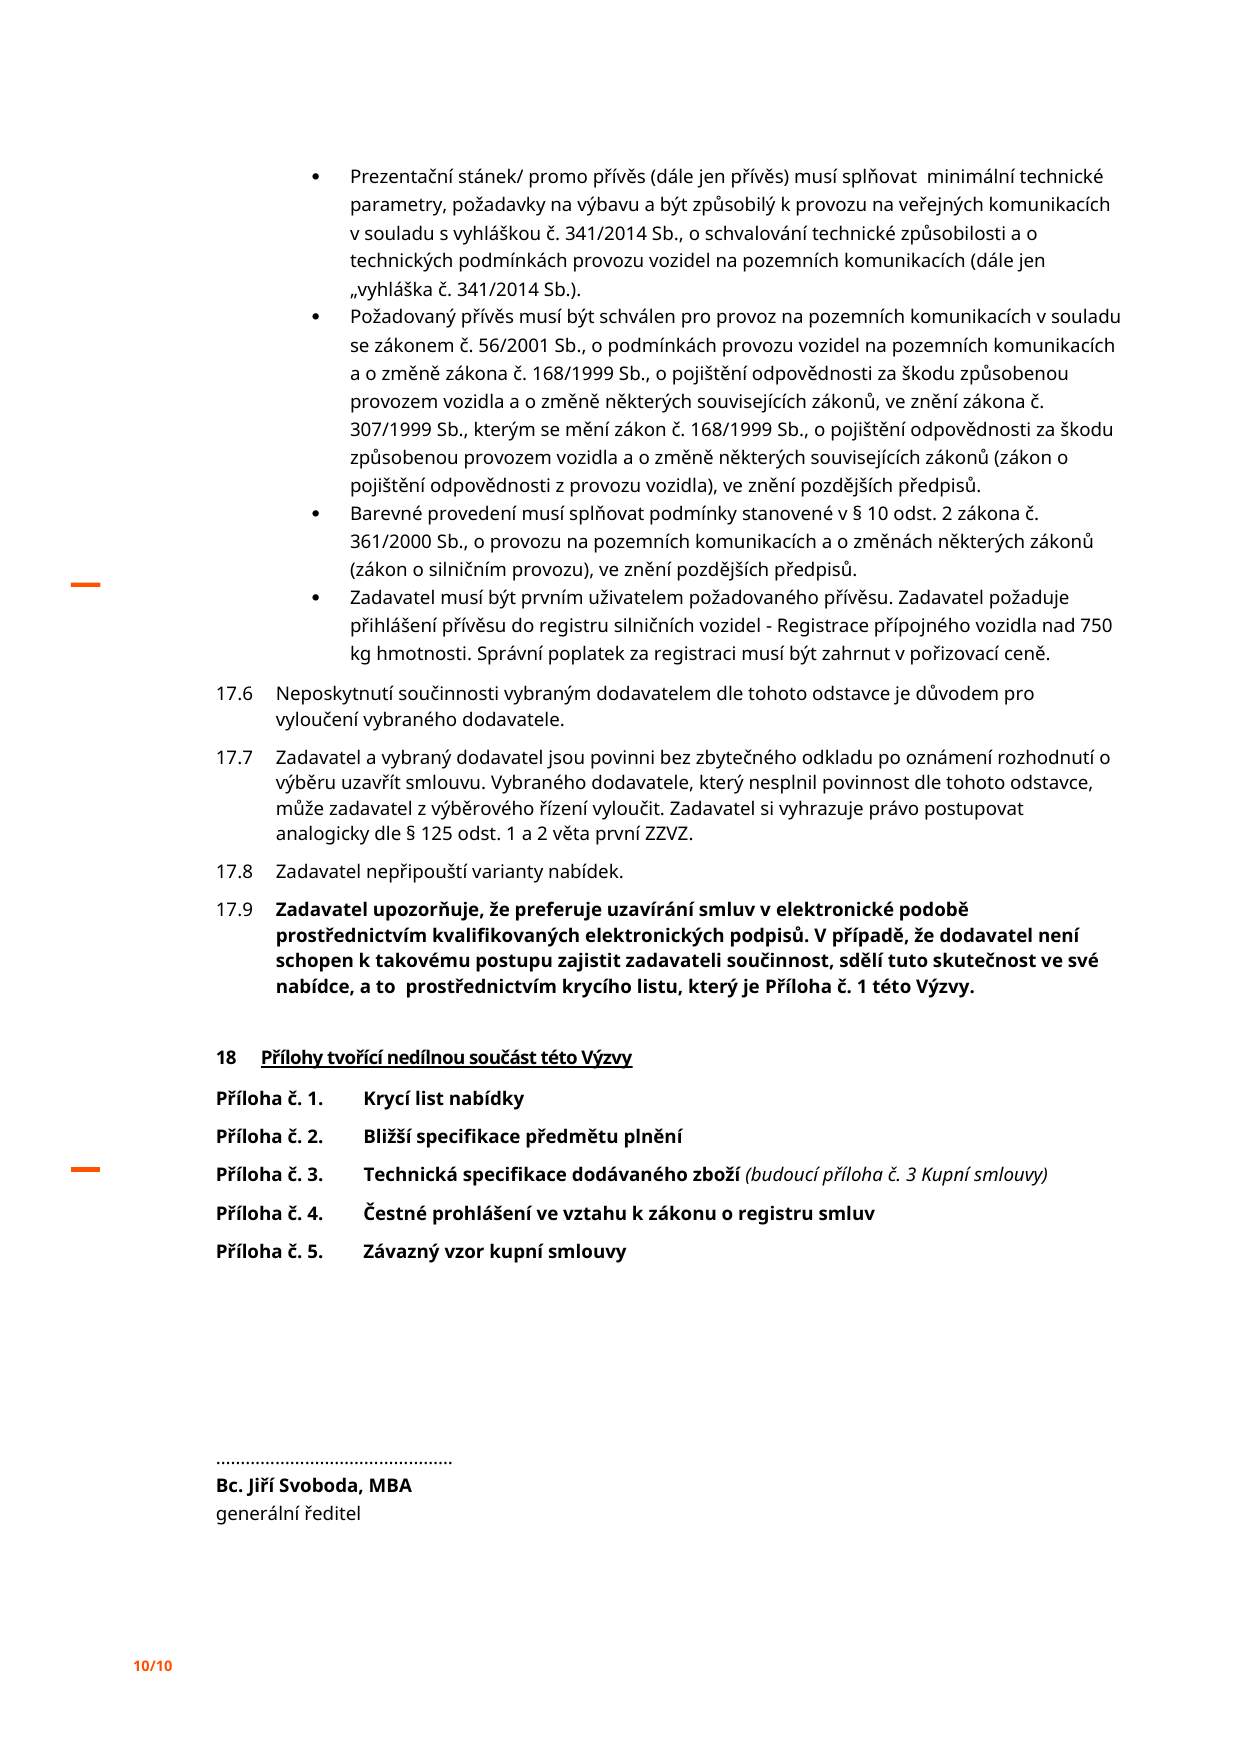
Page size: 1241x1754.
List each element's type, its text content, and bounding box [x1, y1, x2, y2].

list Krycí list nabídky [216, 1085, 1122, 1111]
list Požadovaný přívěs musí být schválen pro provoz na pozemních komunikacích v souladu se zákonem č. 56/2001 Sb., o podmínkách provozu vozidel na pozemních komunikacích a o změně zákona č. 168/1999 Sb., o pojištění odpovědnosti za škodu způsobenou provozem vozidla a o změně některých souvisejících zákonů, ve znění zákona č. 307/1999 Sb., kterým se mění zákon č. 168/1999 Sb., o pojištění odpovědnosti za škodu způsobenou provozem vozidla a o změně některých souvisejících zákonů (zákon o pojištění odpovědnosti z provozu vozidla), ve znění pozdějších předpisů. [312, 304, 1122, 497]
list Barevné provedení musí splňovat podmínky stanovené v § 10 odst. 2 zákona č. 361/2000 Sb., o provozu na pozemních komunikacích a o změnách některých zákonů (zákon o silničním provozu), ve znění pozdějších předpisů. [312, 500, 1122, 582]
subtitle Neposkytnutí součinnosti vybraným dodavatelem dle tohoto odstavce je důvodem pro vyloučení vybraného dodavatele. [216, 681, 1122, 732]
subtitle Zadavatel nepřipouští varianty nabídek. [216, 859, 1122, 884]
text ………………………………………… [216, 1444, 1122, 1470]
list Prezentační stánek/ promo přívěs (dále jen přívěs) musí splňovat minimální technické parametry, požadavky na výbavu a být způsobilý k provozu na veřejných komunikacích v souladu s vyhláškou č. 341/2014 Sb., o schvalování technické způsobilosti a o technických podmínkách provozu vozidel na pozemních komunikacích (dále jen „vyhláška č. 341/2014 Sb.). [312, 164, 1122, 301]
subtitle Přílohy tvořící nedílnou součást této Výzvy [216, 1045, 1122, 1070]
list Čestné prohlášení ve vztahu k zákonu o registru smluv [216, 1200, 1122, 1225]
text generální ředitel [216, 1501, 1122, 1526]
text Bc. Jiří Svoboda, MBA [216, 1472, 1122, 1498]
subtitle Zadavatel upozorňuje, že preferuje uzavírání smluv v elektronické podobě prostřednictvím kvalifikovaných elektronických podpisů. V případě, že dodavatel není schopen k takovému postupu zajistit zadavateli součinnost, sdělí tuto skutečnost ve své nabídce, a to prostřednictvím krycího listu, který je Příloha č. 1 této Výzvy. [216, 897, 1122, 999]
list Závazný vzor kupní smlouvy [216, 1238, 1122, 1264]
list Zadavatel musí být prvním uživatelem požadovaného přívěsu. Zadavatel požaduje přihlášení přívěsu do registru silničních vozidel - Registrace přípojného vozidla nad 750 kg hmotnosti. Správní poplatek za registraci musí být zahrnut v pořizovací ceně. [312, 584, 1122, 666]
list Bližší specifikace předmětu plnění [216, 1123, 1122, 1149]
subtitle Zadavatel a vybraný dodavatel jsou povinni bez zbytečného odkladu po oznámení rozhodnutí o výběru uzavřít smlouvu. Vybraného dodavatele, který nesplnil povinnost dle tohoto odstavce, může zadavatel z výběrového řízení vyloučit. Zadavatel si vyhrazuje právo postupovat analogicky dle § 125 odst. 1 a 2 věta první ZZVZ. [216, 744, 1122, 846]
list Technická specifikace dodávaného zboží (budoucí příloha č. 3 Kupní smlouvy) [216, 1162, 1122, 1187]
